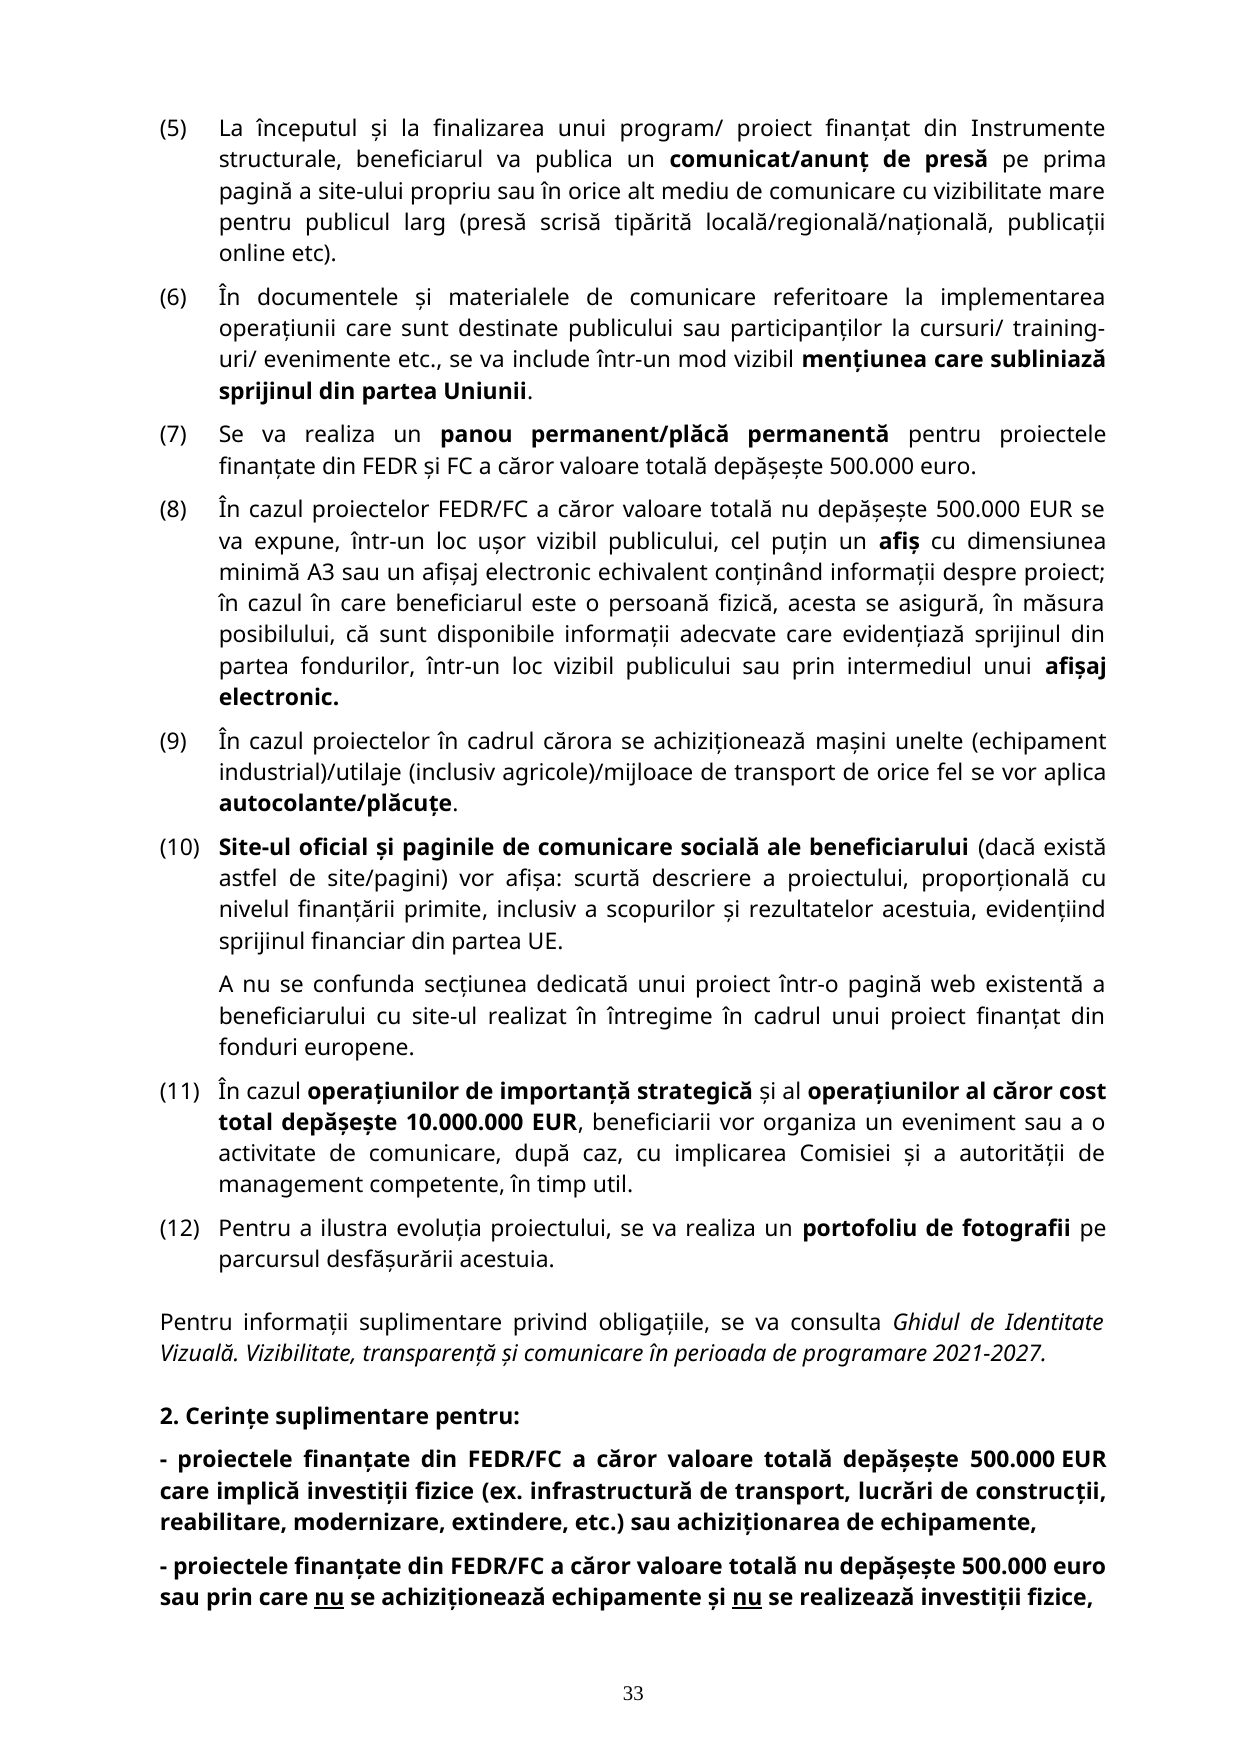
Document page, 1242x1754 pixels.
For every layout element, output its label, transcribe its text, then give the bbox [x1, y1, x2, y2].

text Pentru informații suplimentare privind obligațiile, se va consulta Ghidul de Identitate Vizuală. Vizibilitate, transparență și comunicare în perioada de programare 2021-2027. [159, 1306, 1106, 1368]
list În cazul proiectelor în cadrul cărora se achiziționează mașini unelte (echipament industrial)/utilaje (inclusiv agricole)/mijloace de transport de orice fel se vor aplica autocolante/plăcuțe. [159, 725, 1106, 818]
list Pentru a ilustra evoluția proiectului, se va realiza un portofoliu de fotografii pe parcursul desfășurării acestuia. [159, 1212, 1106, 1275]
text - proiectele finanțate din FEDR/FC a căror valoare totală depășește 500.000 EUR care implică investiții fizice (ex. infrastructură de transport, lucrări de construcții, reabilitare, modernizare, extindere, etc.) sau achiziționarea de echipamente, [159, 1443, 1106, 1537]
list Site-ul oficial și paginile de comunicare socială ale beneficiarului (dacă există astfel de site/pagini) vor afișa: scurtă descriere a proiectului, proporțională cu nivelul finanțării primite, inclusiv a scopurilor și rezultatelor acestuia, evidențiind sprijinul financiar din partea UE. [159, 831, 1106, 956]
list În documentele și materialele de comunicare referitoare la implementarea operațiunii care sunt destinate publicului sau participanților la cursuri/ training-uri/ evenimente etc., se va include într-un mod vizibil mențiunea care subliniază sprijinul din partea Uniunii. [159, 281, 1106, 406]
list În cazul operațiunilor de importanță strategică și al operațiunilor al căror cost total depășește 10.000.000 EUR, beneficiarii vor organiza un eveniment sau a o activitate de comunicare, după caz, cu implicarea Comisiei și a autorității de management competente, în timp util. [159, 1075, 1106, 1200]
text - proiectele finanțate din FEDR/FC a căror valoare totală nu depășește 500.000 euro sau prin care nu se achiziționează echipamente și nu se realizează investiții fizice, [159, 1550, 1106, 1612]
list Se va realiza un panou permanent/plăcă permanentă pentru proiectele finanțate din FEDR și FC a căror valoare totală depășește 500.000 euro. [159, 418, 1106, 481]
text A nu se confunda secțiunea dedicată unui proiect într-o pagină web existentă a beneficiarului cu site-ul realizat în întregime în cadrul unui proiect finanțat din fonduri europene. [218, 968, 1106, 1062]
list În cazul proiectelor FEDR/FC a căror valoare totală nu depășește 500.000 EUR se va expune, într-un loc ușor vizibil publicului, cel puțin un afiș cu dimensiunea minimă A3 sau un afișaj electronic echivalent conținând informații despre proiect; în cazul în care beneficiarul este o persoană fizică, acesta se asigură, în măsura posibilului, că sunt disponibile informații adecvate care evidențiază sprijinul din partea fondurilor, într-un loc vizibil publicului sau prin intermediul unui afișaj electronic. [159, 493, 1106, 712]
list La începutul şi la finalizarea unui program/ proiect finanţat din Instrumente structurale, beneficiarul va publica un comunicat/anunț de presă pe prima pagină a site-ului propriu sau în orice alt mediu de comunicare cu vizibilitate mare pentru publicul larg (presă scrisă tipărită locală/regională/națională, publicații online etc). [159, 112, 1106, 268]
text 2. Cerințe suplimentare pentru: [159, 1400, 1106, 1431]
